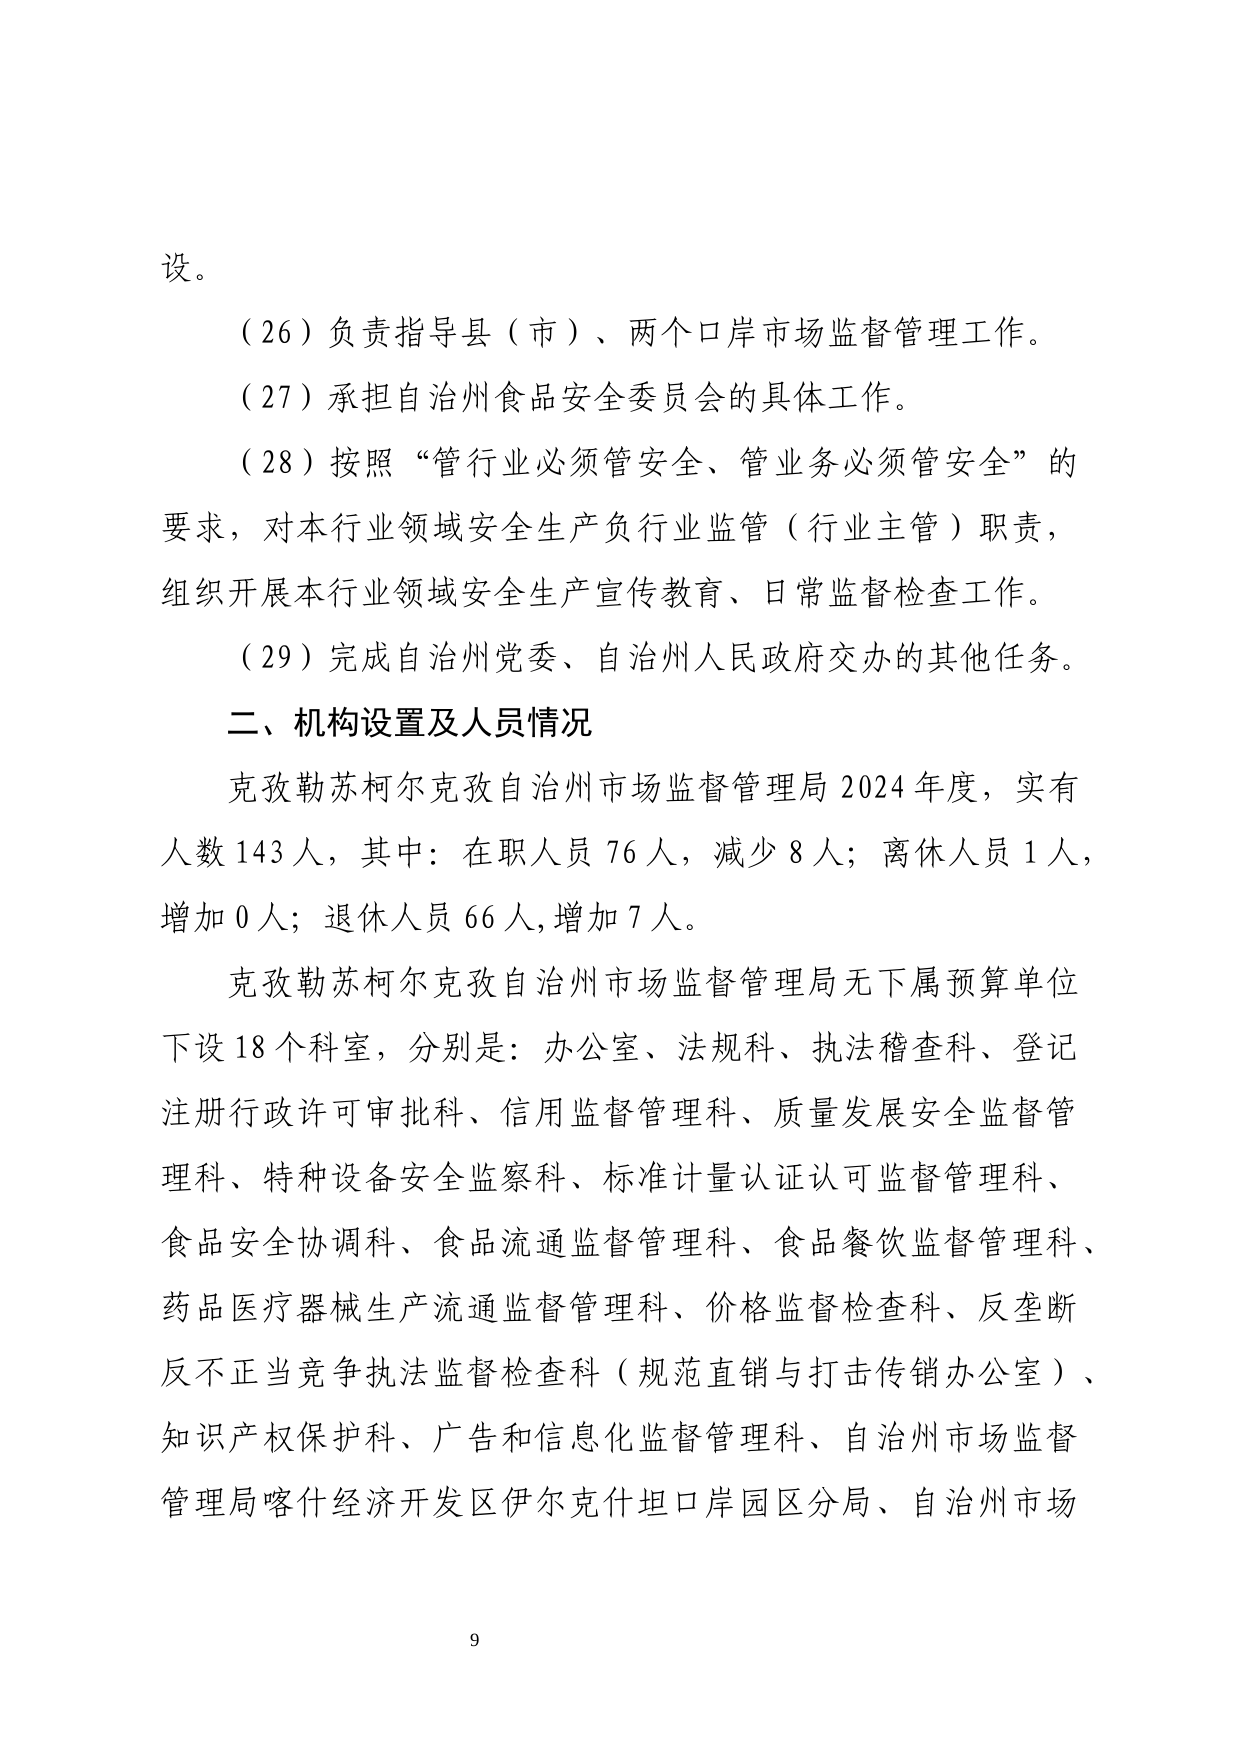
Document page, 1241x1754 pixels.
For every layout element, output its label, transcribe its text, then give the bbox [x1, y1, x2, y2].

text （27）承担自治州食品安全委员会的具体工作。 [159, 363, 1081, 428]
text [159, 233, 1081, 298]
text （26）负责指导县（市）、两个口岸市场监督管理工作。 [159, 298, 1081, 363]
text （28）按照“管行业必须管安全、管业务必须管安全”的要求，对本行业领域安全生产负行业监管（行业主管）职责，组织开展本行业领域安全生产宣传教育、日常监督检查工作。 [159, 428, 1081, 623]
text （29）完成自治州党委、自治州人民政府交办的其他任务。 [159, 623, 1081, 688]
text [159, 948, 1081, 1533]
text 二、机构设置及人员情况 [159, 688, 1081, 753]
text 克孜勒苏柯尔克孜自治州市场监督管理局2024年度，实有人数143人，其中：在职人员76人，减少8人；离休人员1人，增加0人；退休人员66人,增加7人。 [159, 753, 1081, 948]
